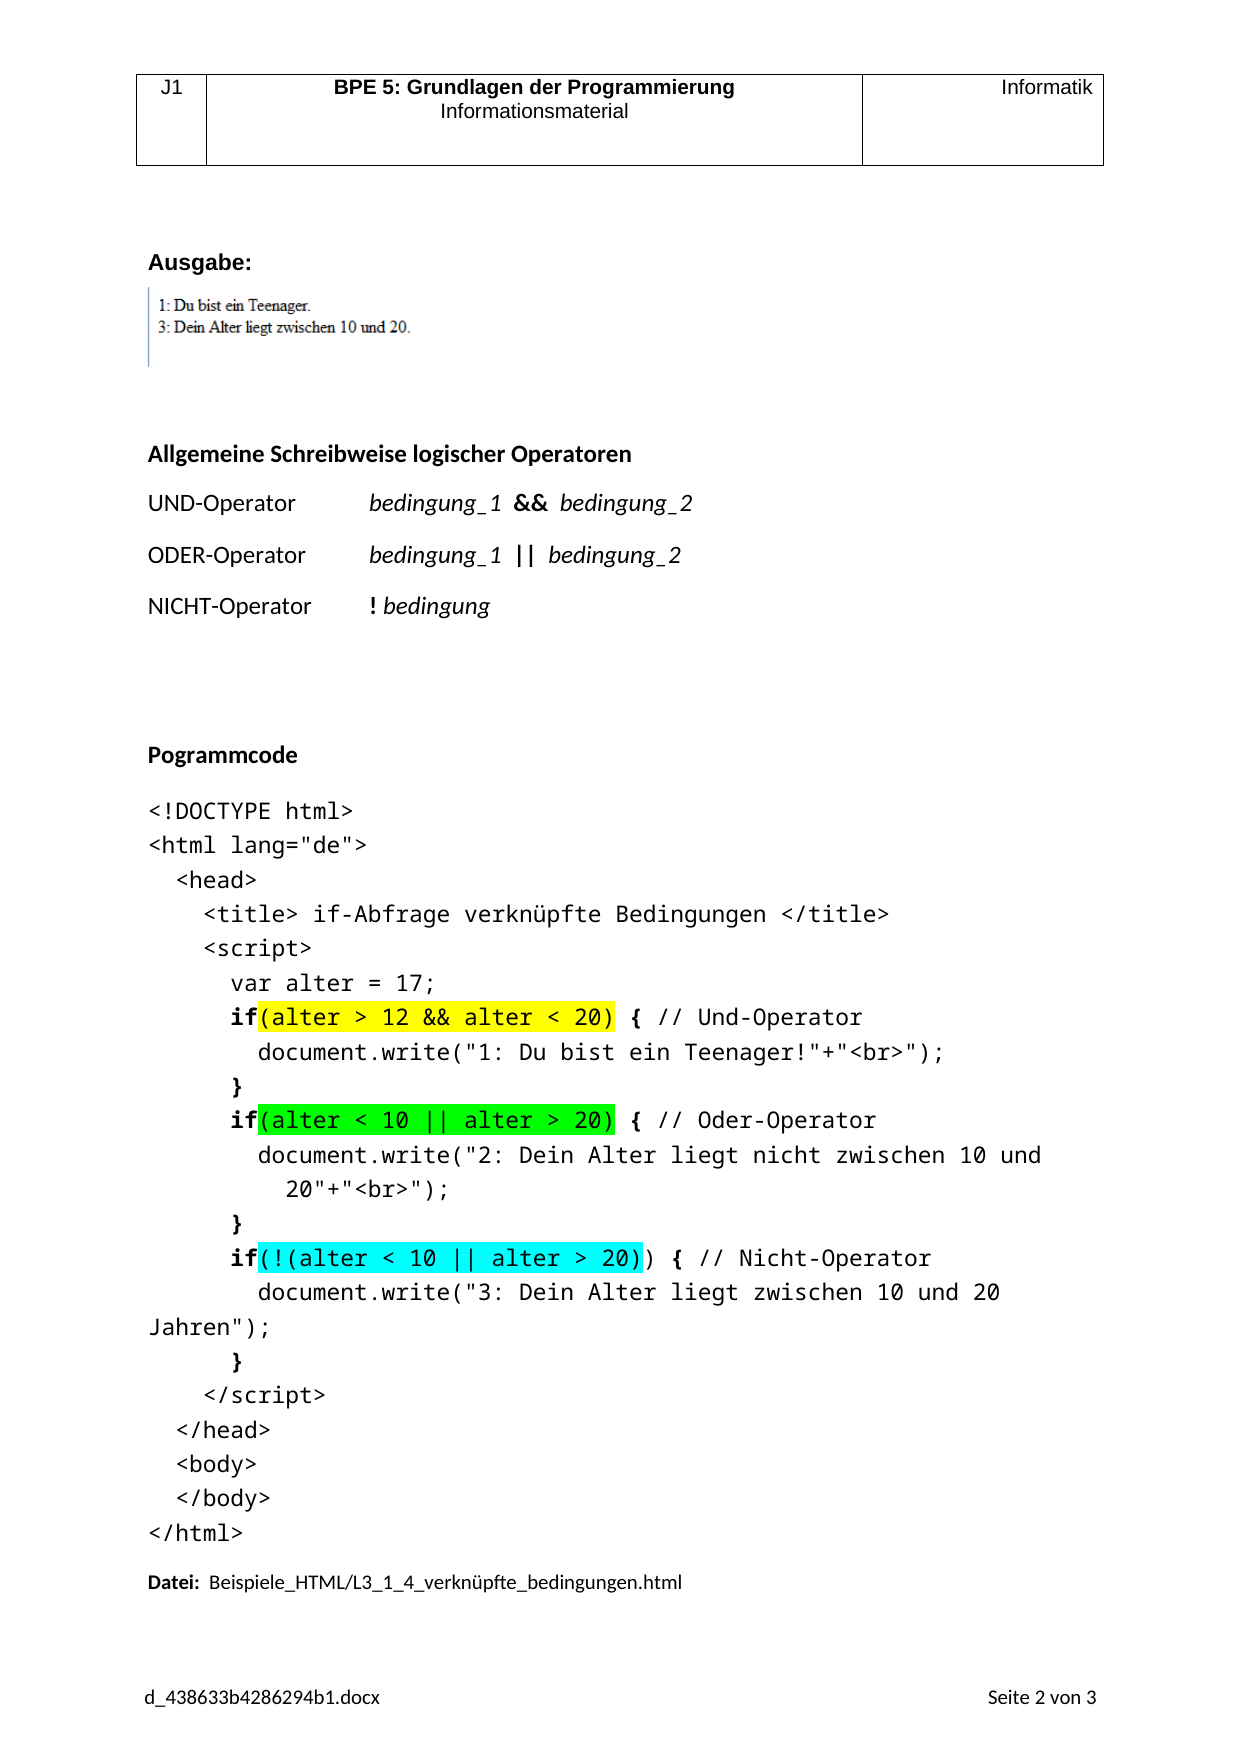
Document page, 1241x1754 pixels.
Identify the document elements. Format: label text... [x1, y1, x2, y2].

list Datei: Beispiele_HTML/L3_1_4_verknüpfte_bedingungen.html [148, 1569, 1092, 1594]
text Ausgabe: [148, 248, 1092, 275]
text } [148, 1345, 1092, 1376]
text if(!(alter < 10 || alter > 20)) { // Nicht-Operator [643, 1242, 1092, 1273]
text </head> [148, 1413, 1092, 1445]
picture [147, 287, 443, 367]
text if(alter > 12 && alter < 20) { // Und-Operator [615, 1001, 1092, 1032]
text </body> [148, 1482, 1092, 1513]
text <html lang="de"> [148, 829, 1092, 860]
text } [148, 1207, 1092, 1238]
text ODER-Operator bedingung_1 || bedingung_2 [148, 539, 1092, 569]
text <body> [148, 1448, 1092, 1479]
text <head> [148, 863, 1092, 895]
text </script> [148, 1379, 1092, 1410]
text 20"+"<br>"); [148, 1173, 1092, 1204]
text UND-Operator bedingung_1 && bedingung_2 [148, 487, 1092, 518]
text Allgemeine Schreibweise logischer Operatoren [148, 438, 1092, 469]
text if(!(alter < 10 || alter > 20)) { // Nicht-Operator [148, 1242, 258, 1273]
text var alter = 17; [148, 967, 1092, 998]
text document.write("3: Dein Alter liegt zwischen 10 und 20 Jahren"); [148, 1276, 1092, 1342]
text <title> if-Abfrage verknüpfte Bedingungen </title> [148, 898, 1092, 929]
text NICHT-Operator ! bedingung [148, 590, 1092, 621]
text if(alter > 12 && alter < 20) { // Und-Operator [148, 1001, 258, 1032]
text if(alter < 10 || alter > 20) { // Oder-Operator [148, 1104, 258, 1135]
text <script> [148, 932, 1092, 963]
text </html> [148, 1517, 1092, 1548]
text document.write("1: Du bist ein Teenager!"+"<br>"); [148, 1035, 1092, 1067]
text if(alter < 10 || alter > 20) { // Oder-Operator [615, 1104, 1092, 1135]
text } [148, 1070, 1092, 1101]
text document.write("2: Dein Alter liegt nicht zwischen 10 und [148, 1138, 1092, 1170]
text <!DOCTYPE html> [148, 795, 1092, 826]
text Pogrammcode [148, 739, 1092, 770]
